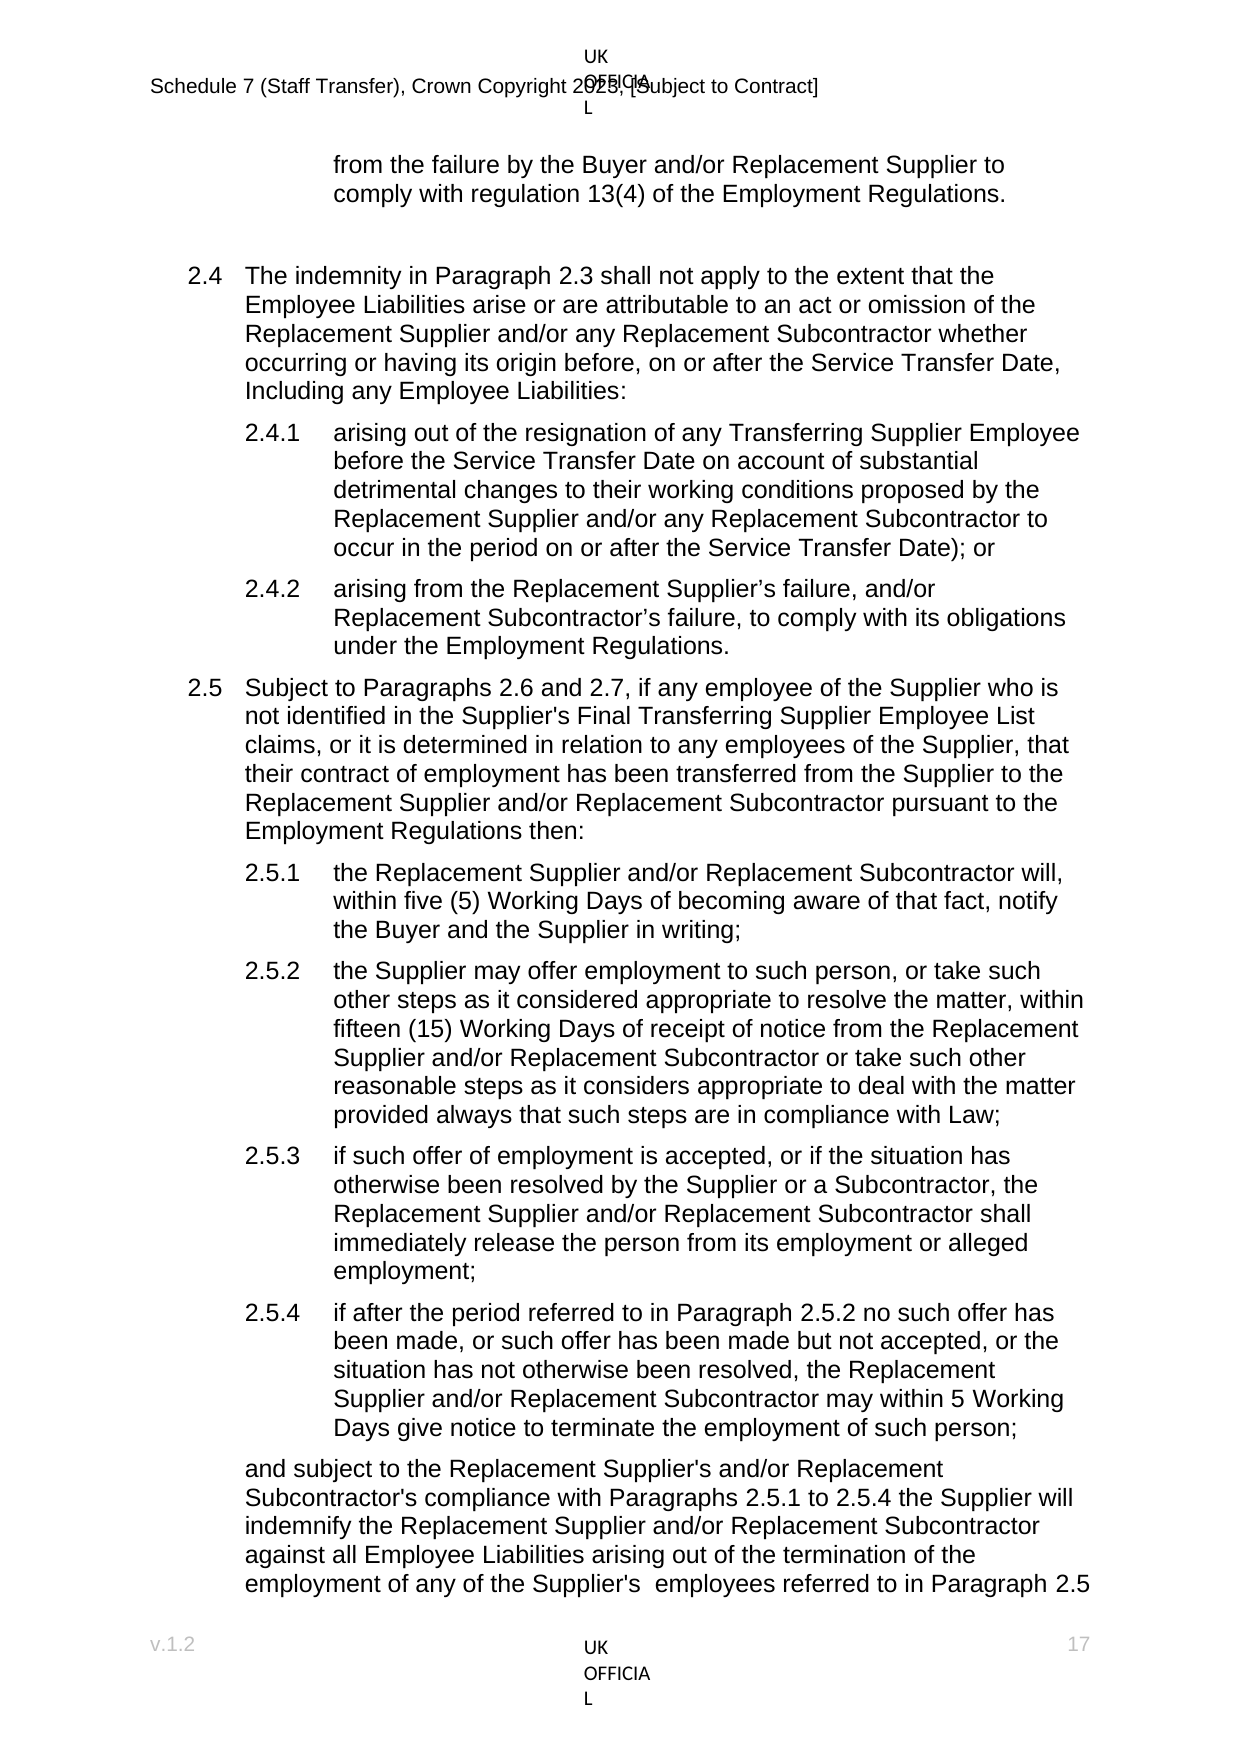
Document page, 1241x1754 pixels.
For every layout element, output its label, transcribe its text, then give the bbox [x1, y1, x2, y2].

list if such offer of employment is accepted, or if the situation has otherwise been resolved by the Supplier or a Subcontractor, the Replacement Supplier and/or Replacement Subcontractor shall immediately release the person from its employment or alleged employment; [244, 1141, 1090, 1285]
list The indemnity in Paragraph 2.3 shall not apply to the extent that the Employee Liabilities arise or are attributable to an act or omission of the Replacement Supplier and/or any Replacement Subcontractor whether occurring or having its origin before, on or after the Service Transfer Date, Including any Employee Liabilities: [187, 261, 1090, 405]
list the Supplier may offer employment to such person, or take such other steps as it considered appropriate to resolve the matter, within fifteen (15) Working Days of receipt of notice from the Replacement Supplier and/or Replacement Subcontractor or take such other reasonable steps as it considers appropriate to deal with the matter provided always that such steps are in compliance with Law; [244, 956, 1090, 1129]
list the Replacement Supplier and/or Replacement Subcontractor will, within five (5) Working Days of becoming aware of that fact, notify the Buyer and the Supplier in writing; [244, 857, 1090, 944]
list arising out of the resignation of any Transferring Supplier Employee before the Service Transfer Date on account of substantial detrimental changes to their working conditions proposed by the Replacement Supplier and/or any Replacement Subcontractor to occur in the period on or after the Service Transfer Date); or [244, 417, 1090, 561]
list if after the period referred to in Paragraph 2.5.2 no such offer has been made, or such offer has been made but not accepted, or the situation has not otherwise been resolved, the Replacement Supplier and/or Replacement Subcontractor may within 5 Working Days give notice to terminate the employment of such person; [244, 1297, 1090, 1441]
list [244, 150, 1090, 207]
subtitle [244, 1454, 1090, 1597]
list arising from the Replacement Supplier’s failure, and/or Replacement Subcontractor’s failure, to comply with its obligations under the Employment Regulations. [244, 574, 1090, 660]
list Subject to Paragraphs 2.6 and 2.7, if any employee of the Supplier who is not identified in the Supplier's Final Transferring Supplier Employee List claims, or it is determined in relation to any employees of the Supplier, that their contract of employment has been transferred from the Supplier to the Replacement Supplier and/or Replacement Subcontractor pursuant to the Employment Regulations then: [187, 672, 1090, 845]
